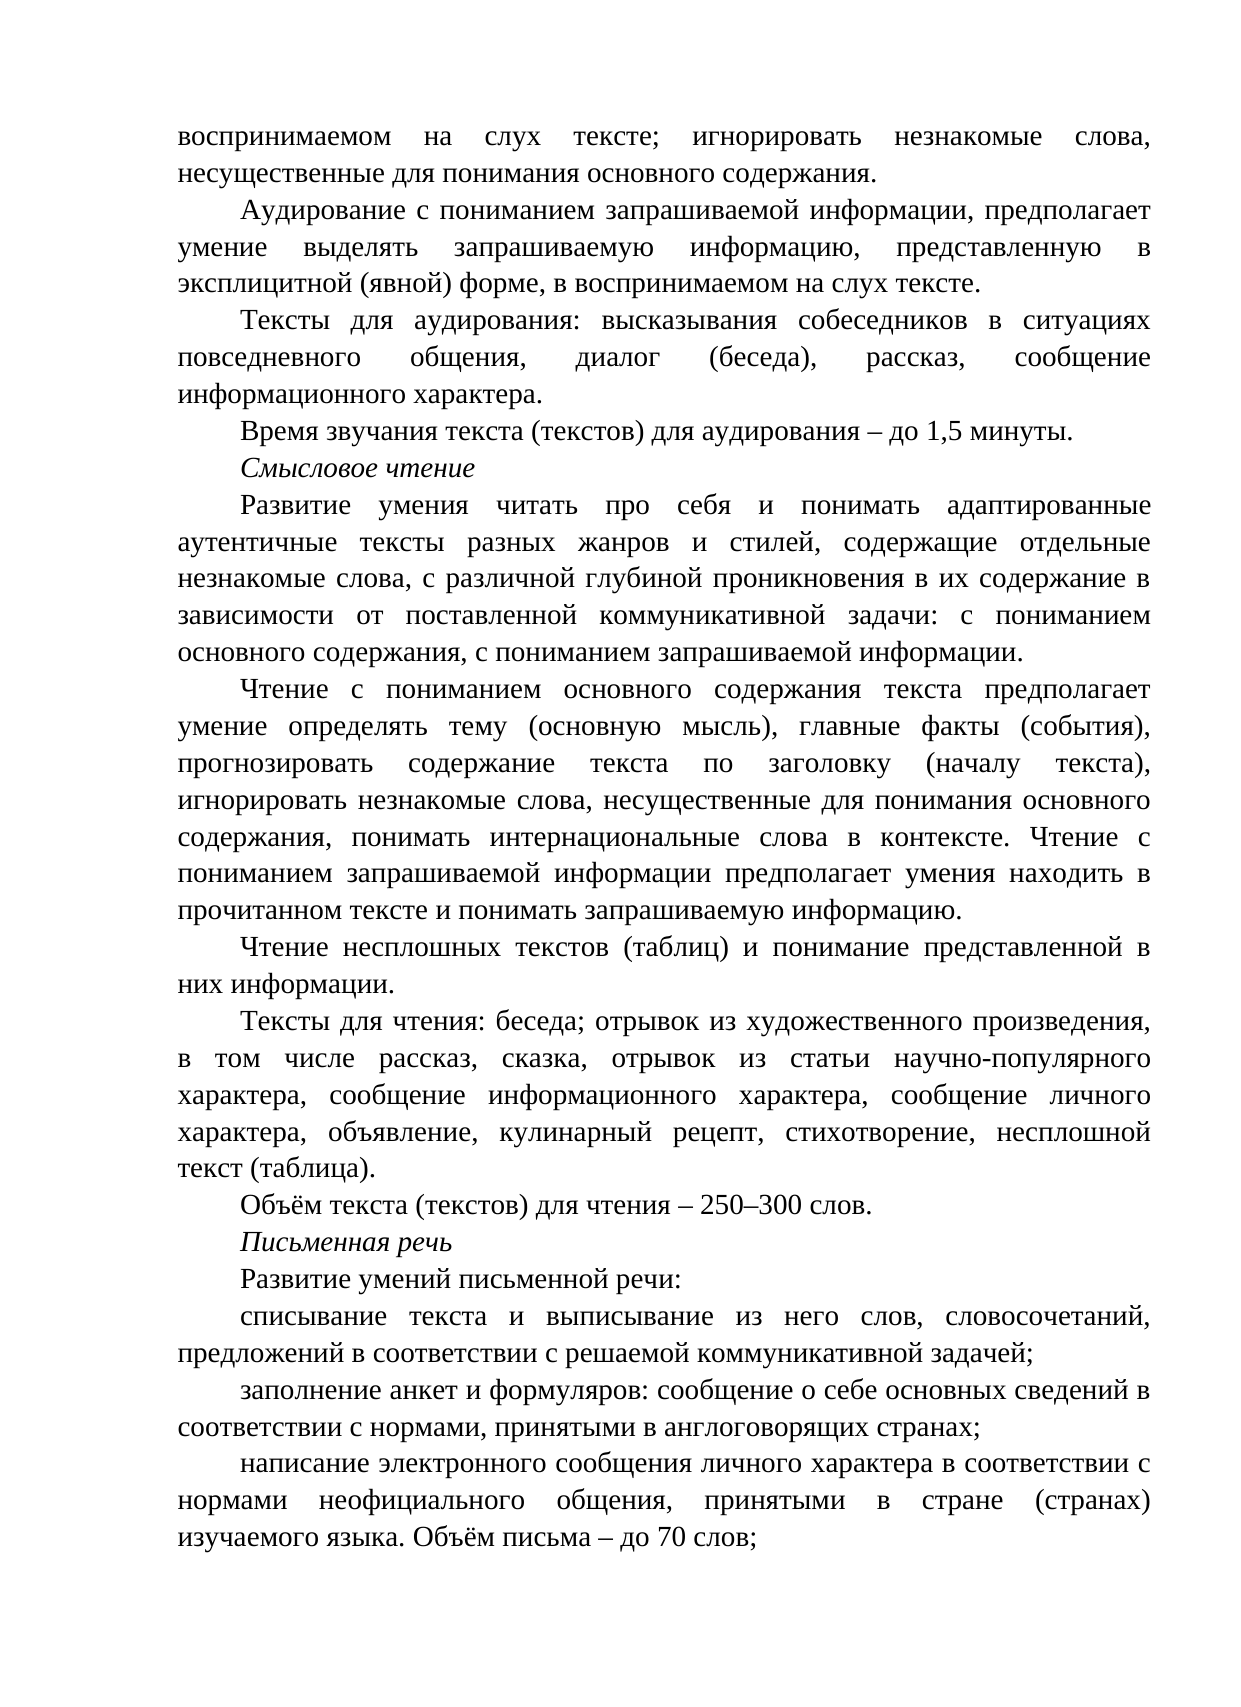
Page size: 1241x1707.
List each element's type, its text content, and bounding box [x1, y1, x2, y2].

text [177, 118, 1152, 188]
text написание электронного сообщения личного характера в соответствии с нормами неофициального общения, принятыми в стране (странах) изучаемого языка. Объём письма – до 70 слов; [177, 1446, 1152, 1553]
text Смысловое чтение [177, 450, 1152, 483]
text списывание текста и выписывание из него слов, словосочетаний, предложений в соответствии с решаемой коммуникативной задачей; [177, 1298, 1152, 1368]
text Аудирование с пониманием запрашиваемой информации, предполагает умение выделять запрашиваемую информацию, представленную в эксплицитной (явной) форме, в воспринимаемом на слух тексте. [177, 192, 1152, 299]
text Время звучания текста (текстов) для аудирования – до 1,5 минуты. [177, 413, 1152, 447]
text Письменная речь [177, 1224, 1152, 1258]
text Тексты для чтения: беседа; отрывок из художественного произведения, в том числе рассказ, сказка, отрывок из статьи научно-популярного характера, сообщение информационного характера, сообщение личного характера, объявление, кулинарный рецепт, стихотворение, несплошной текст (таблица). [177, 1003, 1152, 1184]
text Развитие умений письменной речи: [177, 1261, 1152, 1295]
text Чтение с пониманием основного содержания текста предполагает умение определять тему (основную мысль), главные факты (события), прогнозировать содержание текста по заголовку (началу текста), игнорировать незнакомые слова, несущественные для понимания основного содержания, понимать интернациональные слова в контексте. Чтение с пониманием запрашиваемой информации предполагает умения находить в прочитанном тексте и понимать запрашиваемую информацию. [177, 671, 1152, 926]
text Тексты для аудирования: высказывания собеседников в ситуациях повседневного общения, диалог (беседа), рассказ, сообщение информационного характера. [177, 302, 1152, 410]
text заполнение анкет и формуляров: сообщение о себе основных сведений в соответствии с нормами, принятыми в англоговорящих странах; [177, 1372, 1152, 1442]
text Чтение несплошных текстов (таблиц) и понимание представленной в них информации. [177, 929, 1152, 1000]
text Развитие умения читать про себя и понимать адаптированные аутентичные тексты разных жанров и стилей, содержащие отдельные незнакомые слова, с различной глубиной проникновения в их содержание в зависимости от поставленной коммуникативной задачи: с пониманием основного содержания, с пониманием запрашиваемой информации. [177, 487, 1152, 668]
text Объём текста (текстов) для чтения – 250–300 слов. [177, 1187, 1152, 1221]
